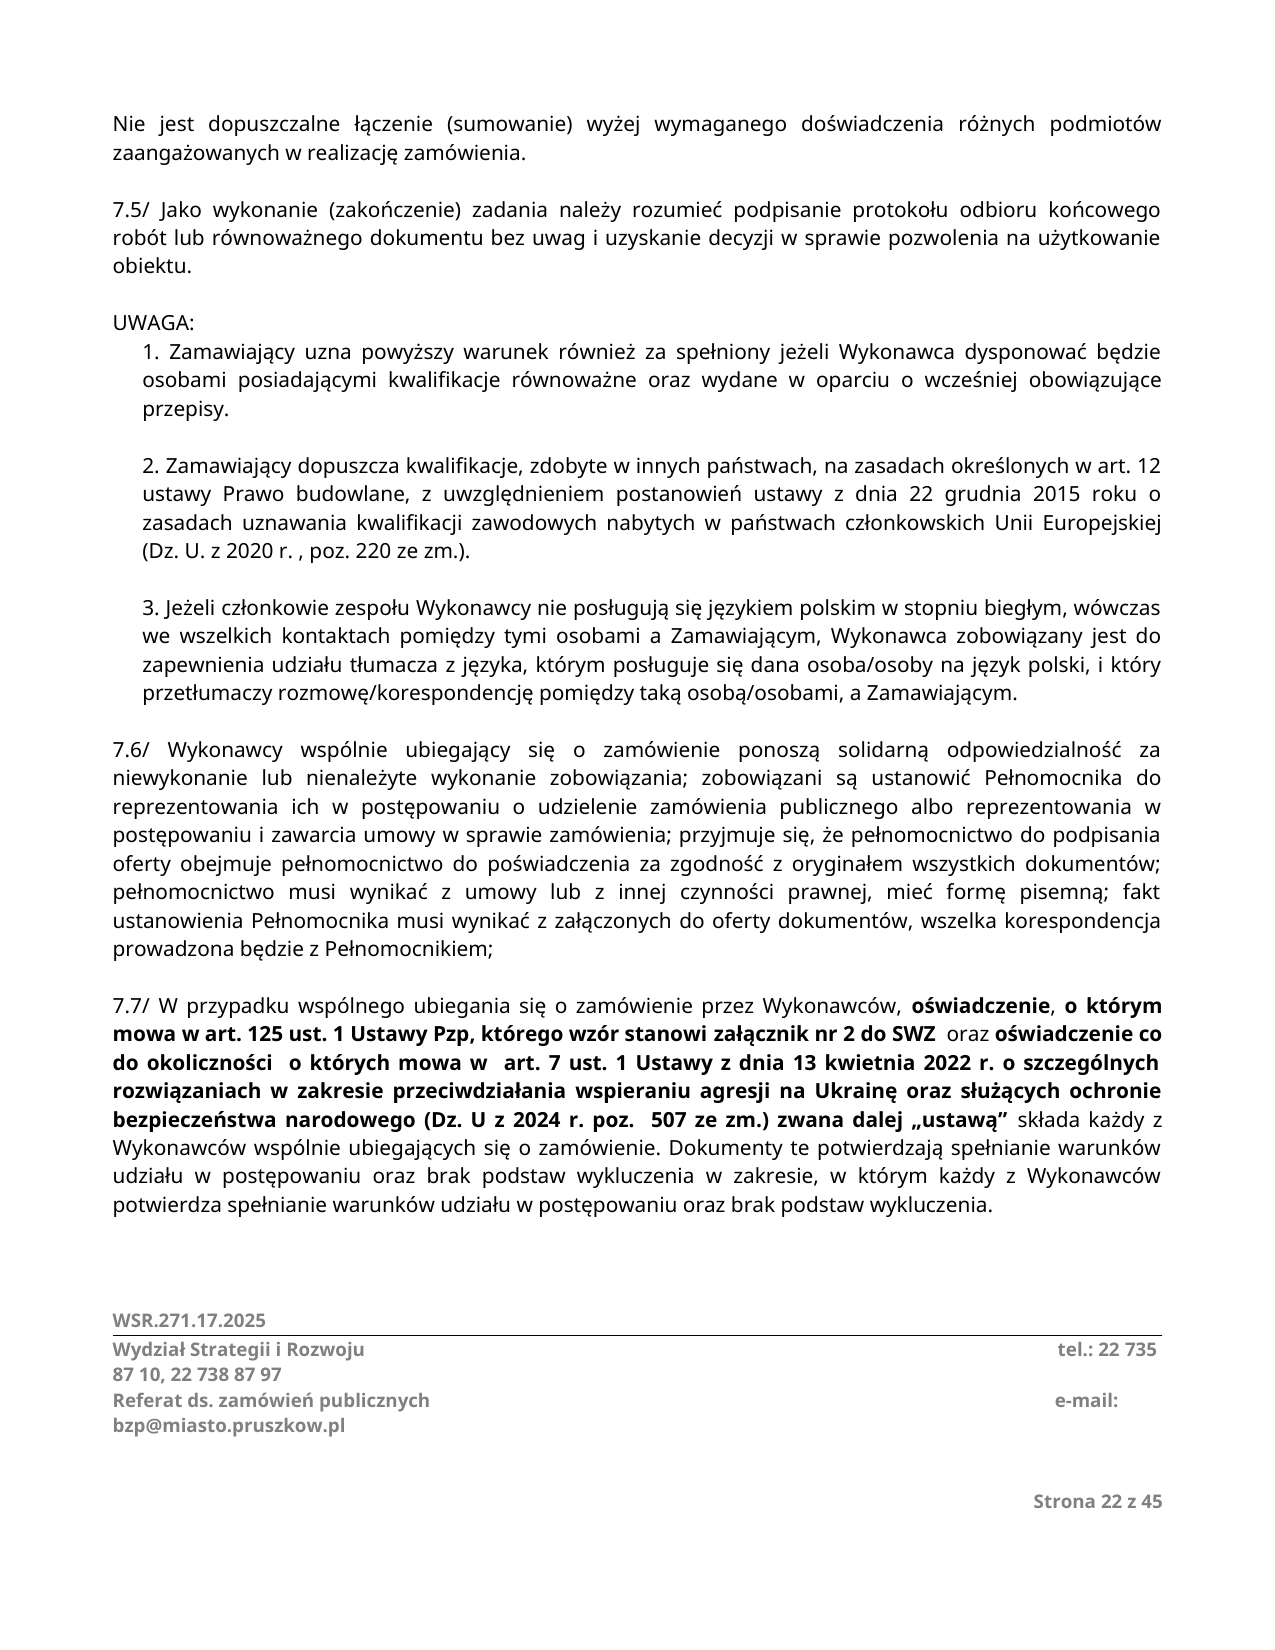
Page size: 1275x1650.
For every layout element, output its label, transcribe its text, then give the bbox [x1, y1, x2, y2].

text UWAGA: [112, 308, 1162, 337]
text 7.5/ Jako wykonanie (zakończenie) zadania należy rozumieć podpisanie protokołu odbioru końcowego robót lub równoważnego dokumentu bez uwag i uzyskanie decyzji w sprawie pozwolenia na użytkowanie obiektu. [112, 195, 1162, 280]
text 2. Zamawiający dopuszcza kwalifikacje, zdobyte w innych państwach, na zasadach określonych w art. 12 ustawy Prawo budowlane, z uwzględnieniem postanowień ustawy z dnia 22 grudnia 2015 roku o zasadach uznawania kwalifikacji zawodowych nabytych w państwach członkowskich Unii Europejskiej (Dz. U. z 2020 r. , poz. 220 ze zm.). [142, 451, 1162, 564]
text 3. Jeżeli członkowie zespołu Wykonawcy nie posługują się językiem polskim w stopniu biegłym, wówczas we wszelkich kontaktach pomiędzy tymi osobami a Zamawiającym, Wykonawca zobowiązany jest do zapewnienia udziału tłumacza z języka, którym posługuje się dana osoba/osoby na język polski, i który przetłumaczy rozmowę/korespondencję pomiędzy taką osobą/osobami, a Zamawiającym. [142, 593, 1162, 707]
text 7.6/ Wykonawcy wspólnie ubiegający się o zamówienie ponoszą solidarną odpowiedzialność za niewykonanie lub nienależyte wykonanie zobowiązania; zobowiązani są ustanowić Pełnomocnika do reprezentowania ich w postępowaniu o udzielenie zamówienia publicznego albo reprezentowania w postępowaniu i zawarcia umowy w sprawie zamówienia; przyjmuje się, że pełnomocnictwo do podpisania oferty obejmuje pełnomocnictwo do poświadczenia za zgodność z oryginałem wszystkich dokumentów; pełnomocnictwo musi wynikać z umowy lub z innej czynności prawnej, mieć formę pisemną; fakt ustanowienia Pełnomocnika musi wynikać z załączonych do oferty dokumentów, wszelka korespondencja prowadzona będzie z Pełnomocnikiem; [112, 735, 1162, 963]
text 1. Zamawiający uzna powyższy warunek również za spełniony jeżeli Wykonawca dysponować będzie osobami posiadającymi kwalifikacje równoważne oraz wydane w oparciu o wcześniej obowiązujące przepisy. [142, 337, 1162, 422]
text 7.7/ W przypadku wspólnego ubiegania się o zamówienie przez Wykonawców, oświadczenie, o którym mowa w art. 125 ust. 1 Ustawy Pzp, którego wzór stanowi załącznik nr 2 do SWZ oraz oświadczenie co do okoliczności o których mowa w art. 7 ust. 1 Ustawy z dnia 13 kwietnia 2022 r. o szczególnych rozwiązaniach w zakresie przeciwdziałania wspieraniu agresji na Ukrainę oraz służących ochronie bezpieczeństwa narodowego (Dz. U z 2024 r. poz. 507 ze zm.) zwana dalej „ustawą” składa każdy z Wykonawców wspólnie ubiegających się o zamówienie. Dokumenty te potwierdzają spełnianie warunków udziału w postępowaniu oraz brak podstaw wykluczenia w zakresie, w którym każdy z Wykonawców potwierdza spełnianie warunków udziału w postępowaniu oraz brak podstaw wykluczenia. [112, 991, 1162, 1218]
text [112, 109, 1162, 166]
